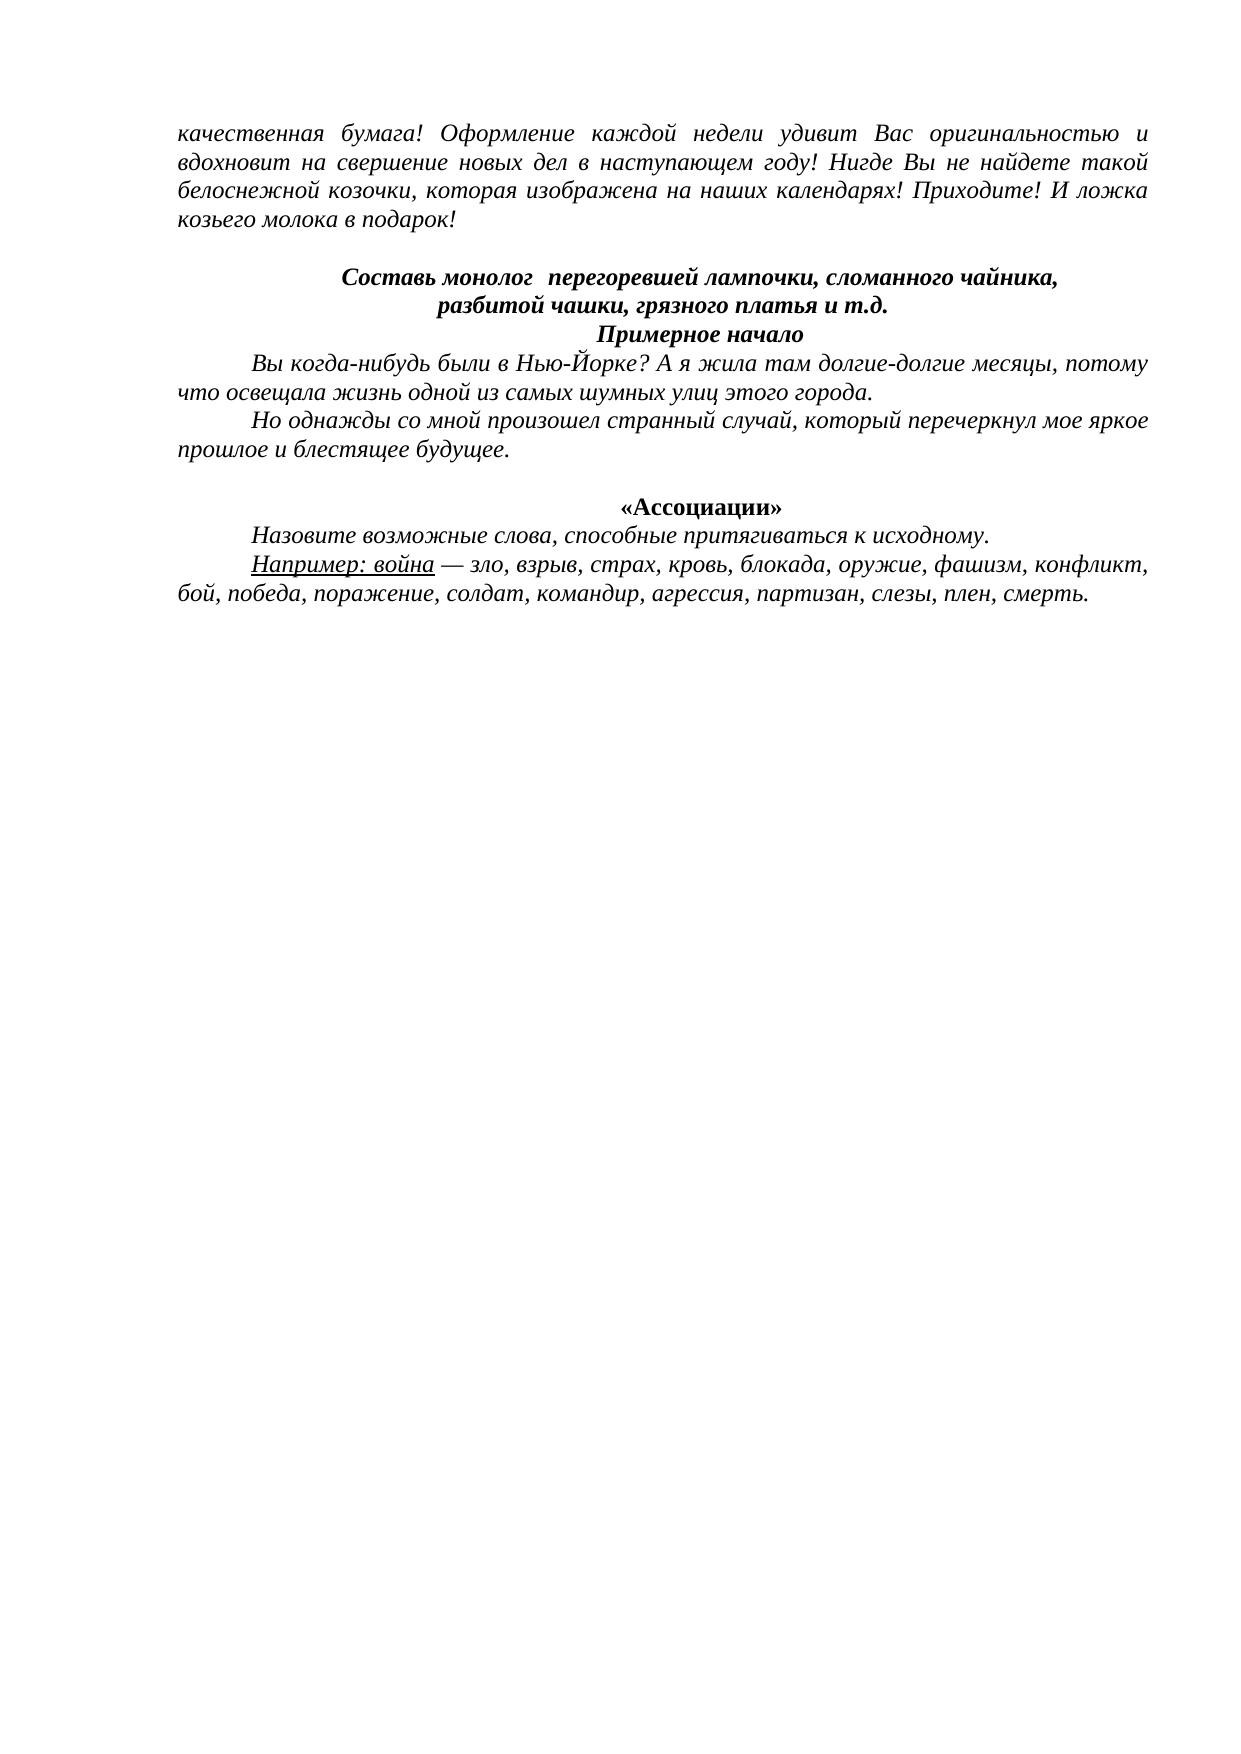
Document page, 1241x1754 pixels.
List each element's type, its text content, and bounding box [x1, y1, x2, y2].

text Вы когда-нибудь были в Нью-Йорке? А я жила там долгие-долгие месяцы, потому что освещала жизнь одной из самых шумных улиц этого города. [177, 348, 1152, 406]
text Но однажды со мной произошел странный случай, который перечеркнул мое яркое прошлое и блестящее будущее. [177, 406, 1152, 463]
text Например: война — зло, взрыв, страх, кровь, блокада, оружие, фашизм, конфликт, бой, победа, поражение, солдат, командир, агрессия, партизан, слезы, плен, смерть. [177, 549, 1152, 607]
text «Ассоциации» [177, 492, 1152, 521]
text Примерное начало [177, 319, 1152, 348]
text Назовите возможные слова, способные притягиваться к исходному. [177, 521, 1152, 549]
text Составь монолог перегоревшей лампочки, сломанного чайника, разбитой чашки, грязного платья и т.д. [177, 262, 1152, 319]
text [177, 118, 1152, 233]
